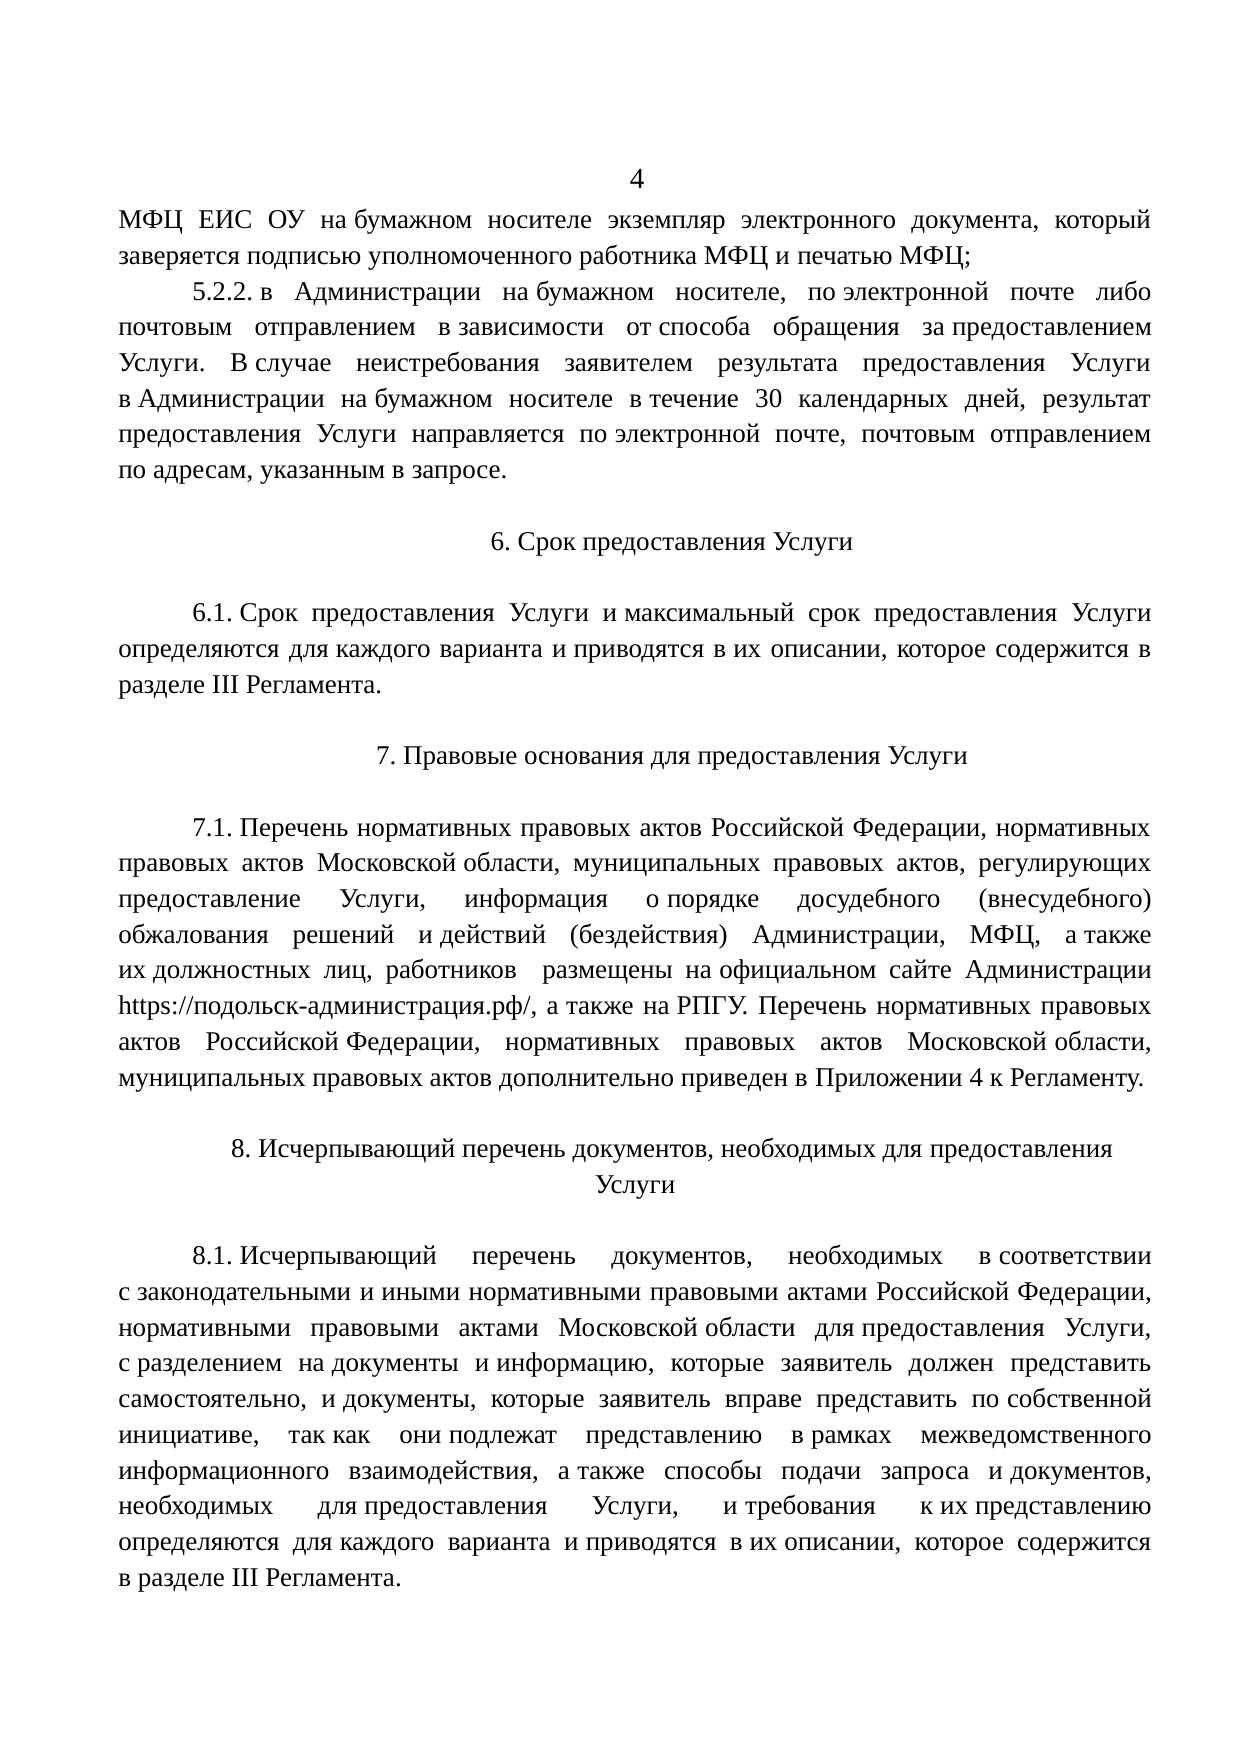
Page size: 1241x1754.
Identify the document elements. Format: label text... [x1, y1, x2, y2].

text 7.1. Перечень нормативных правовых актов Российской Федерации, нормативных правовых актов Московской области, муниципальных правовых актов, регулирующих предоставление Услуги, информация о порядке досудебного (внесудебного) обжалования решений и действий (бездействия) Администрации, МФЦ, а также их должностных лиц, работников размещены на официальном сайте Администрации https://подольск-администрация.рф/, а также на РПГУ. Перечень нормативных правовых актов Российской Федерации, нормативных правовых актов Московской области, муниципальных правовых актов дополнительно приведен в Приложении 4 к Регламенту. [118, 811, 1152, 1092]
subtitle 7. Правовые основания для предоставления Услуги [118, 739, 1152, 770]
subtitle 6. Срок предоставления Услуги [118, 525, 1152, 556]
subtitle 8. Исчерпывающий перечень документов, необходимых для предоставления Услуги [118, 1132, 1152, 1199]
text 6.1. Срок предоставления Услуги и максимальный срок предоставления Услуги определяются для каждого варианта и приводятся в их описании, которое содержится в разделе III Регламента. [118, 596, 1152, 699]
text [118, 203, 1152, 270]
text 5.2.2. в Администрации на бумажном носителе, по электронной почте либо почтовым отправлением в зависимости от способа обращения за предоставлением Услуги. В случае неистребования заявителем результата предоставления Услуги в Администрации на бумажном носителе в течение 30 календарных дней, результат предоставления Услуги направляется по электронной почте, почтовым отправлением по адресам, указанным в запросе. [118, 275, 1152, 484]
text 8.1. Исчерпывающий перечень документов, необходимых в соответствии с законодательными и иными нормативными правовыми актами Российской Федерации, нормативными правовыми актами Московской области для предоставления Услуги, с разделением на документы и информацию, которые заявитель должен представить самостоятельно, и документы, которые заявитель вправе представить по собственной инициативе, так как они подлежат представлению в рамках межведомственного информационного взаимодействия, а также способы подачи запроса и документов, необходимых для предоставления Услуги, и требования к их представлению определяются для каждого варианта и приводятся в их описании, которое содержится в разделе III Регламента. [118, 1239, 1152, 1592]
